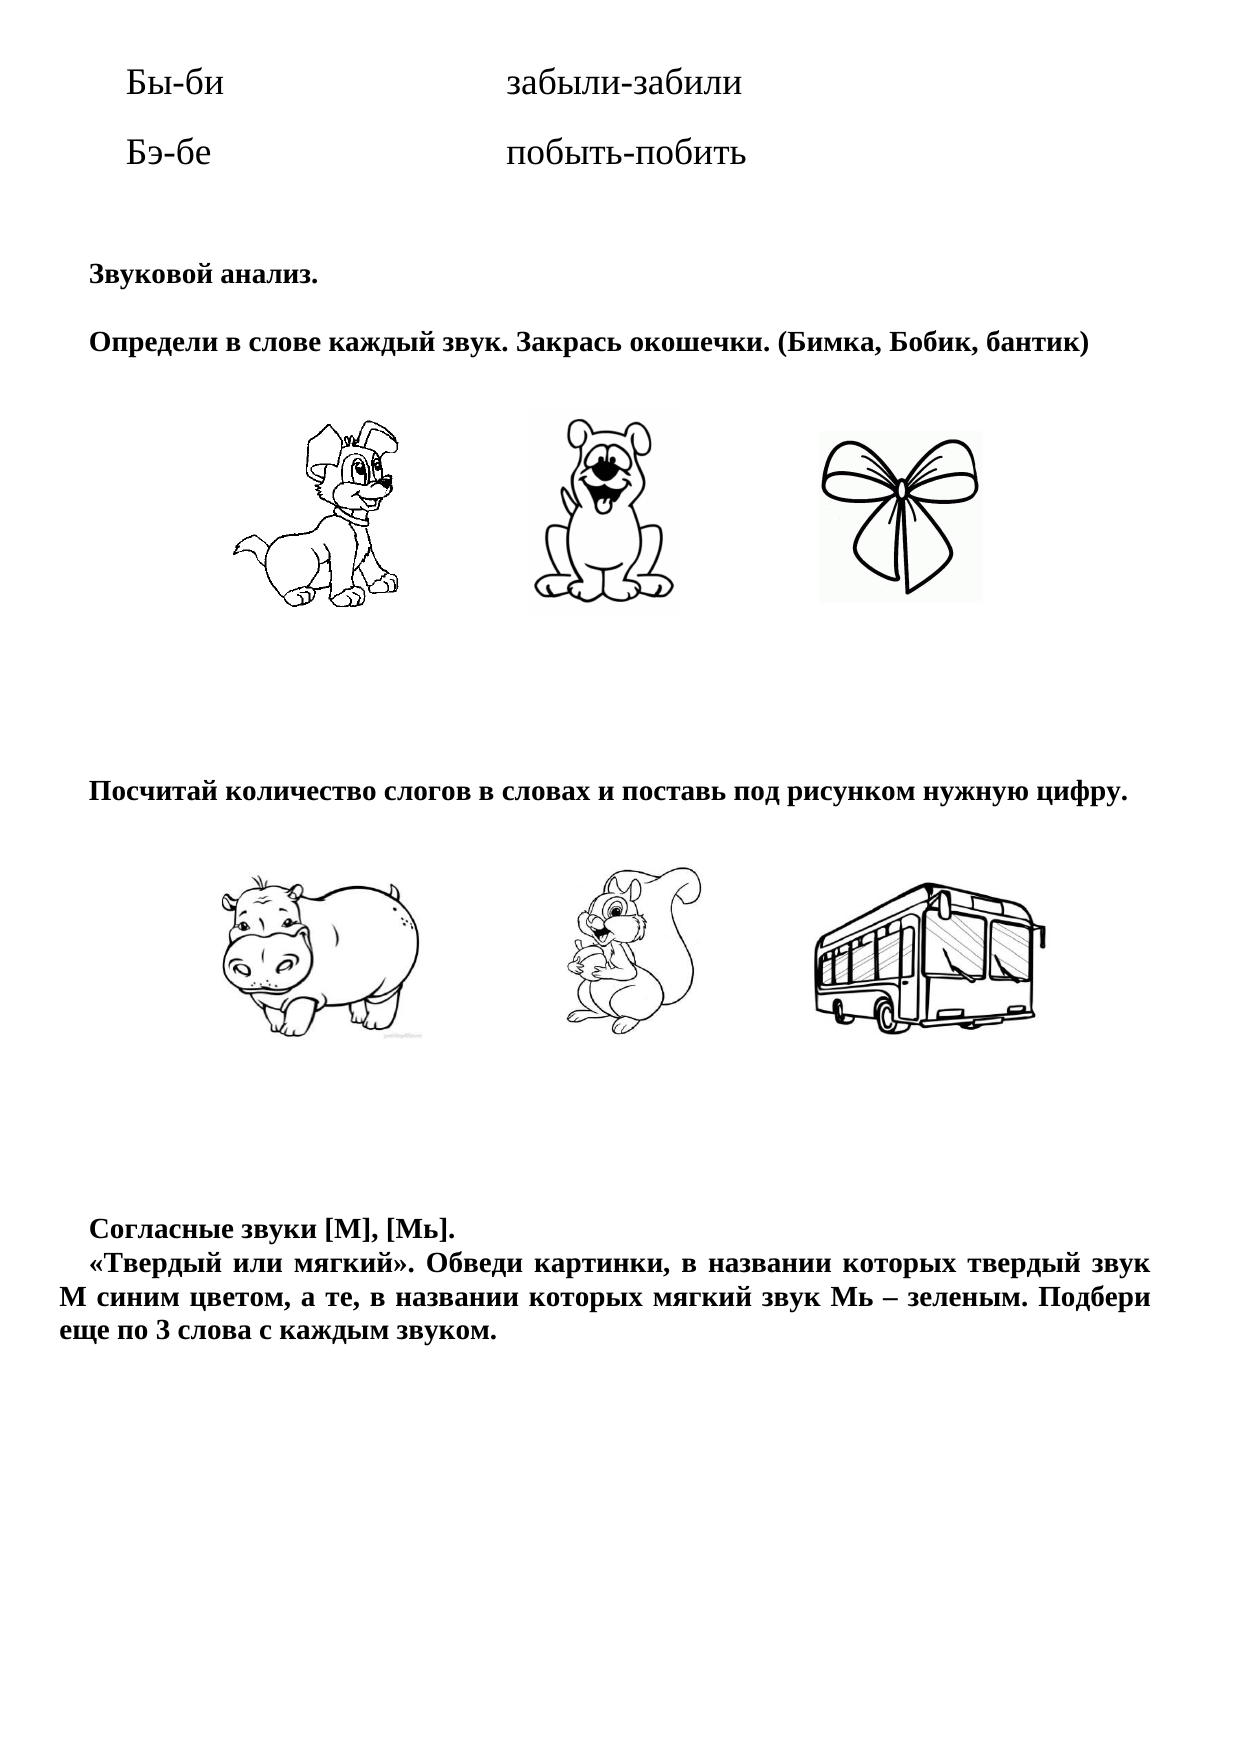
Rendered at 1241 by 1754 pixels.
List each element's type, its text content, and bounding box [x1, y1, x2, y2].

text Определи в слове каждый звук. Закрась окошечки. (Бимка, Бобик, бантик) [59, 324, 1152, 357]
text Посчитай количество слогов в словах и поставь под рисунком нужную цифру. [59, 773, 1152, 806]
picture [560, 863, 706, 1042]
text Звуковой анализ. [59, 257, 1152, 290]
picture [818, 431, 983, 603]
text Согласные звуки [М], [Мь]. [59, 1212, 1152, 1245]
picture [230, 416, 423, 615]
text «Твердый или мягкий». Обведи картинки, в названии которых твердый звук М синим цветом, а те, в названии которых мягкий звук Мь – зеленым. Подбери еще по 3 слова с каждым звуком. [59, 1245, 1152, 1346]
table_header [85, 59, 465, 197]
picture [221, 872, 423, 1039]
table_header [465, 59, 846, 197]
picture [808, 872, 1051, 1042]
picture [530, 409, 681, 613]
